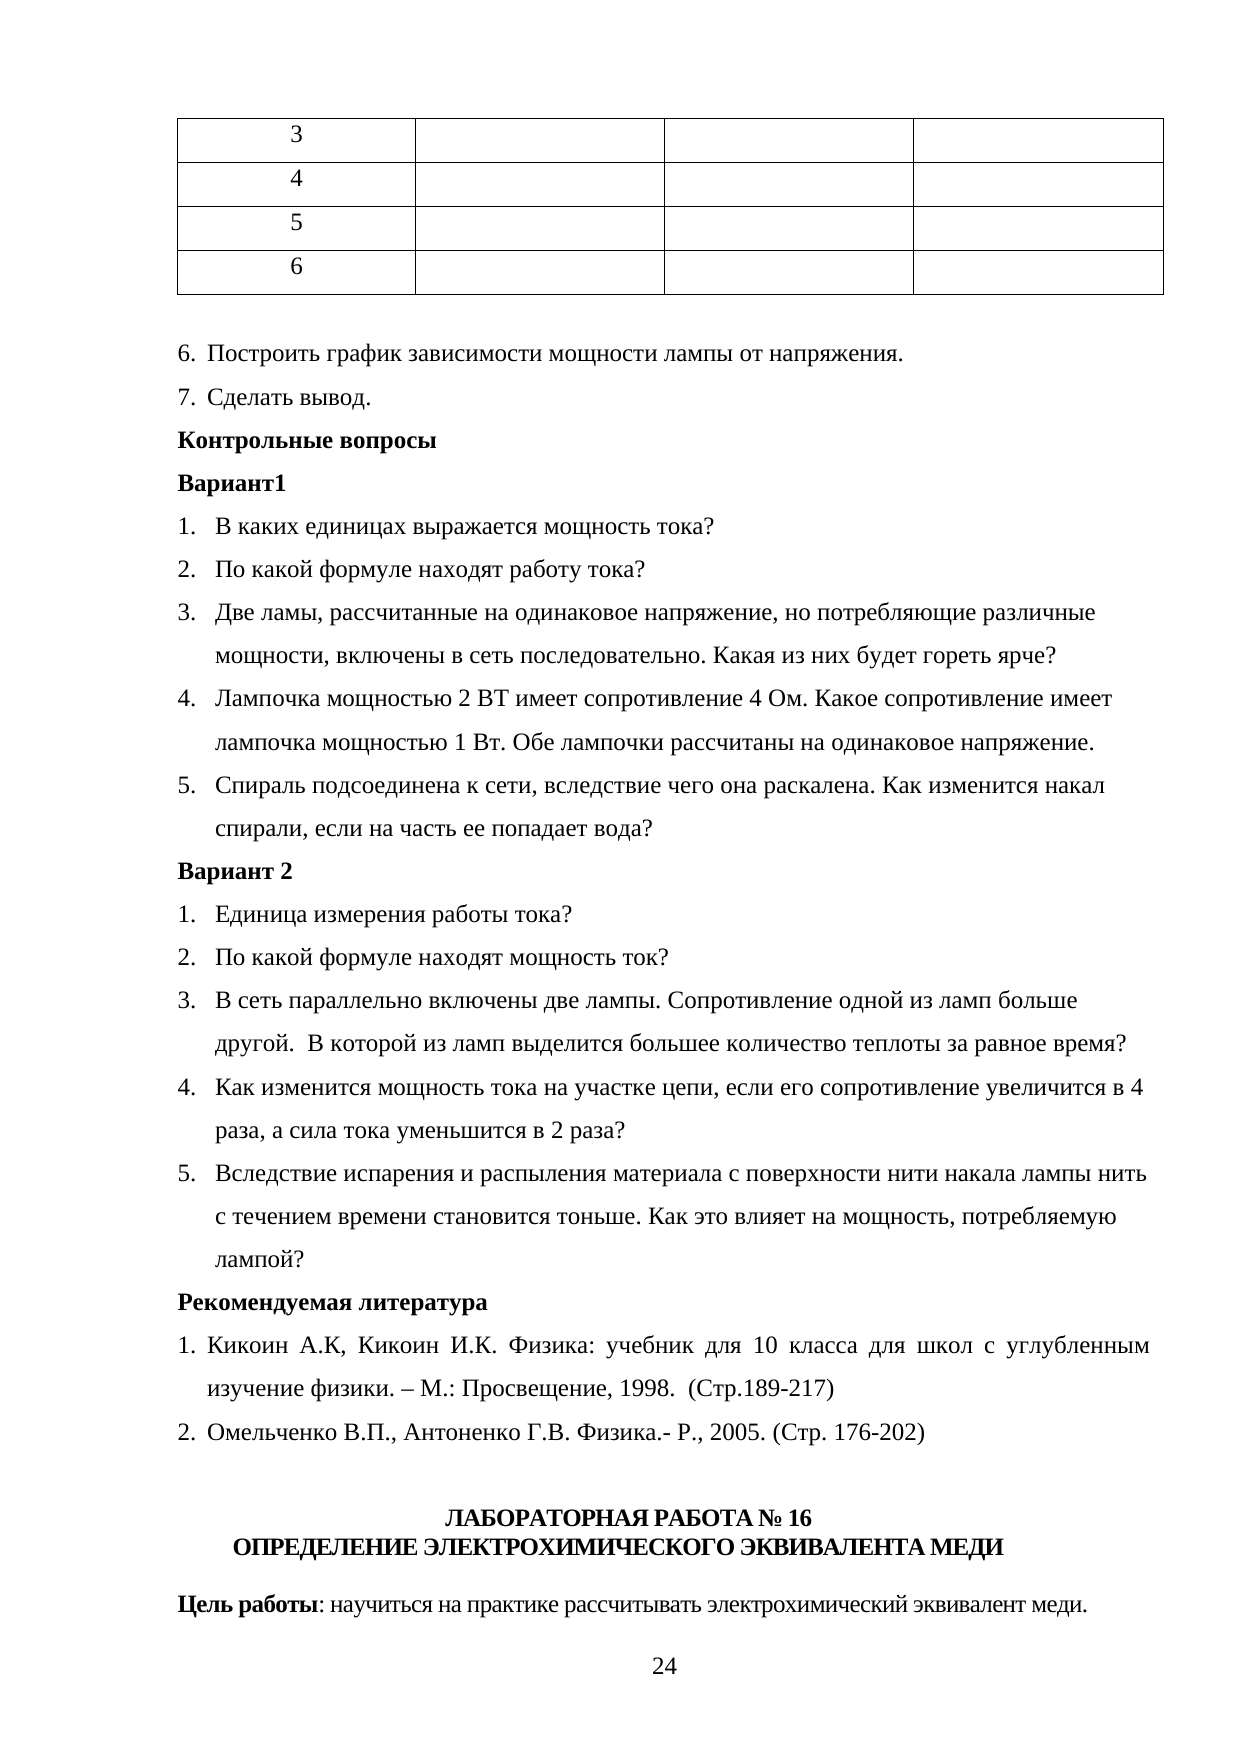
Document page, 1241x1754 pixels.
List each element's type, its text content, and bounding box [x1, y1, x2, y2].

text Вариант1 [177, 468, 1152, 497]
table_cell [416, 163, 664, 206]
table_cell [914, 119, 1163, 162]
text Рекомендуемая литература [177, 1287, 1152, 1316]
text ЛАБОРАТОРНАЯ РАБОТА № 16 [232, 1503, 1152, 1532]
table_cell [665, 207, 913, 250]
list По какой формуле находят работу тока? [177, 554, 1152, 583]
list В сеть параллельно включены две лампы. Сопротивление одной из ламп больше другой. В которой из ламп выделится большее количество теплоты за равное время? [177, 985, 1152, 1057]
table_cell [914, 163, 1163, 206]
table_cell [416, 119, 664, 162]
table_cell 6 [178, 251, 415, 294]
table_cell 4 [178, 163, 415, 206]
list По какой формуле находят мощность ток? [177, 942, 1152, 971]
table_cell [416, 251, 664, 294]
text Цель работы: научиться на практике рассчитывать электрохимический эквивалент меди. [177, 1589, 1152, 1618]
list Кикоин А.К, Кикоин И.К. Физика: учебник для 10 класса для школ с углубленным изучение физики. – М.: Просвещение, 1998. (Стр.189-217) [177, 1330, 1152, 1402]
table_cell [914, 207, 1163, 250]
table_cell [665, 163, 913, 206]
text Вариант 2 [177, 856, 1152, 885]
table_cell 5 [178, 207, 415, 250]
list Сделать вывод. [177, 382, 1152, 410]
list Омельченко В.П., Антоненко Г.В. Физика.- Р., 2005. (Стр. 176-202) [177, 1417, 1152, 1445]
table_cell [416, 207, 664, 250]
list В каких единицах выражается мощность тока? [177, 511, 1152, 540]
table_cell 3 [178, 119, 415, 162]
list Построить график зависимости мощности лампы от напряжения. [177, 338, 1152, 367]
table_cell [665, 251, 913, 294]
text Контрольные вопросы [177, 425, 1152, 453]
list Как изменится мощность тока на участке цепи, если его сопротивление увеличится в 4 раза, а сила тока уменьшится в 2 раза? [177, 1072, 1152, 1143]
list Спираль подсоединена к сети, вследствие чего она раскалена. Как изменится накал спирали, если на часть ее попадает вода? [177, 770, 1152, 842]
table_cell [665, 119, 913, 162]
list Вследствие испарения и распыления материала с поверхности нити накала лампы нить с течением времени становится тоньше. Как это влияет на мощность, потребляемую лампой? [177, 1158, 1152, 1273]
list Единица измерения работы тока? [177, 899, 1152, 928]
list Две ламы, рассчитанные на одинаковое напряжение, но потребляющие различные мощности, включены в сеть последовательно. Какая из них будет гореть ярче? [177, 597, 1152, 669]
text ОПРЕДЕЛЕНИЕ ЭЛЕКТРОХИМИЧЕСКОГО ЭКВИВАЛЕНТА МЕДИ [232, 1532, 1152, 1560]
list Лампочка мощностью 2 ВТ имеет сопротивление 4 Ом. Какое сопротивление имеет лампочка мощностью 1 Вт. Обе лампочки рассчитаны на одинаковое напряжение. [177, 683, 1152, 755]
table_cell [914, 251, 1163, 294]
